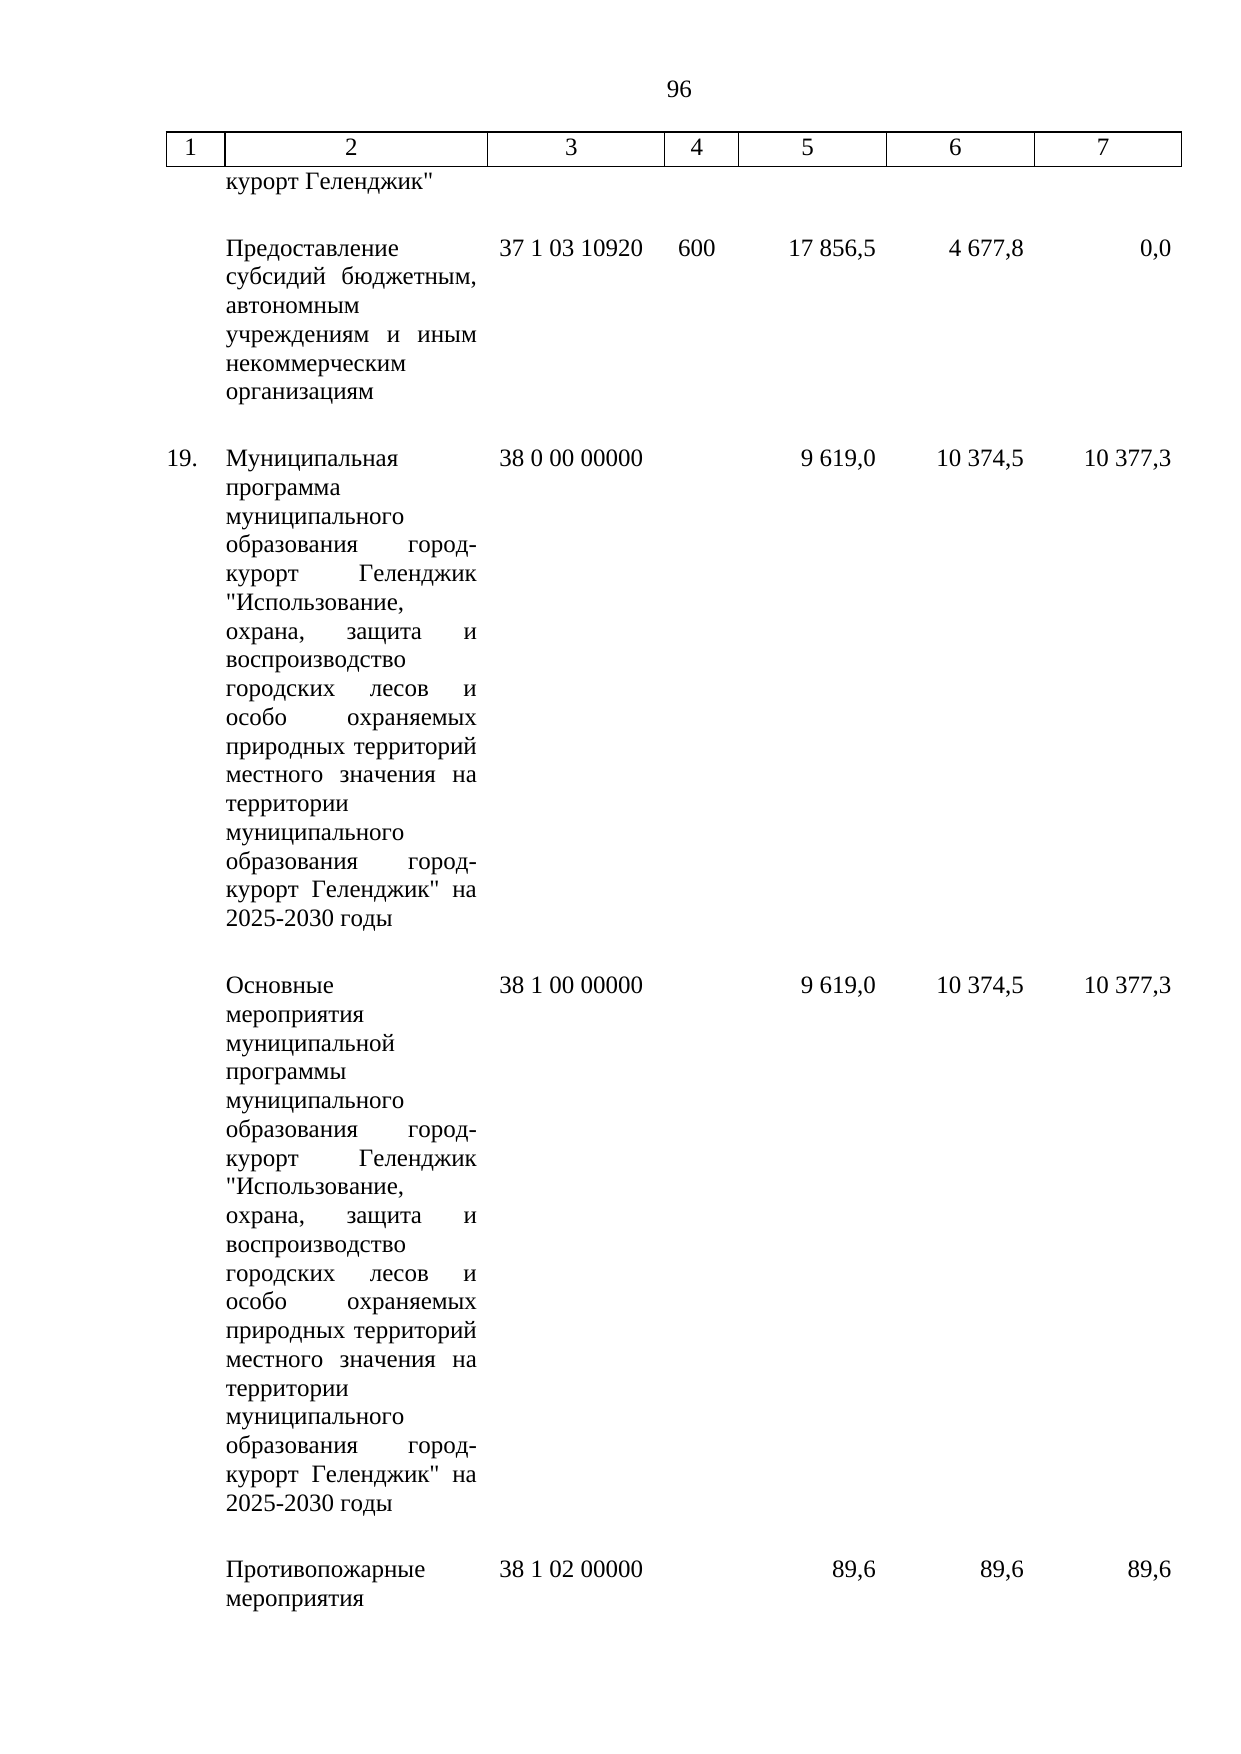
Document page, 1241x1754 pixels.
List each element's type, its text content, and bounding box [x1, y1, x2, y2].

table_header 4 [665, 133, 738, 166]
table_header 6 [887, 133, 1034, 166]
table_header 2 [226, 133, 487, 166]
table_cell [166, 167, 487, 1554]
table_header 7 [1035, 133, 1181, 166]
table_header 1 [167, 133, 224, 166]
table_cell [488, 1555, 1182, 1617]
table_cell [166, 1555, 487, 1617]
table_header 3 [488, 133, 664, 166]
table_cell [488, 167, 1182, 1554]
table_header 5 [739, 133, 886, 166]
